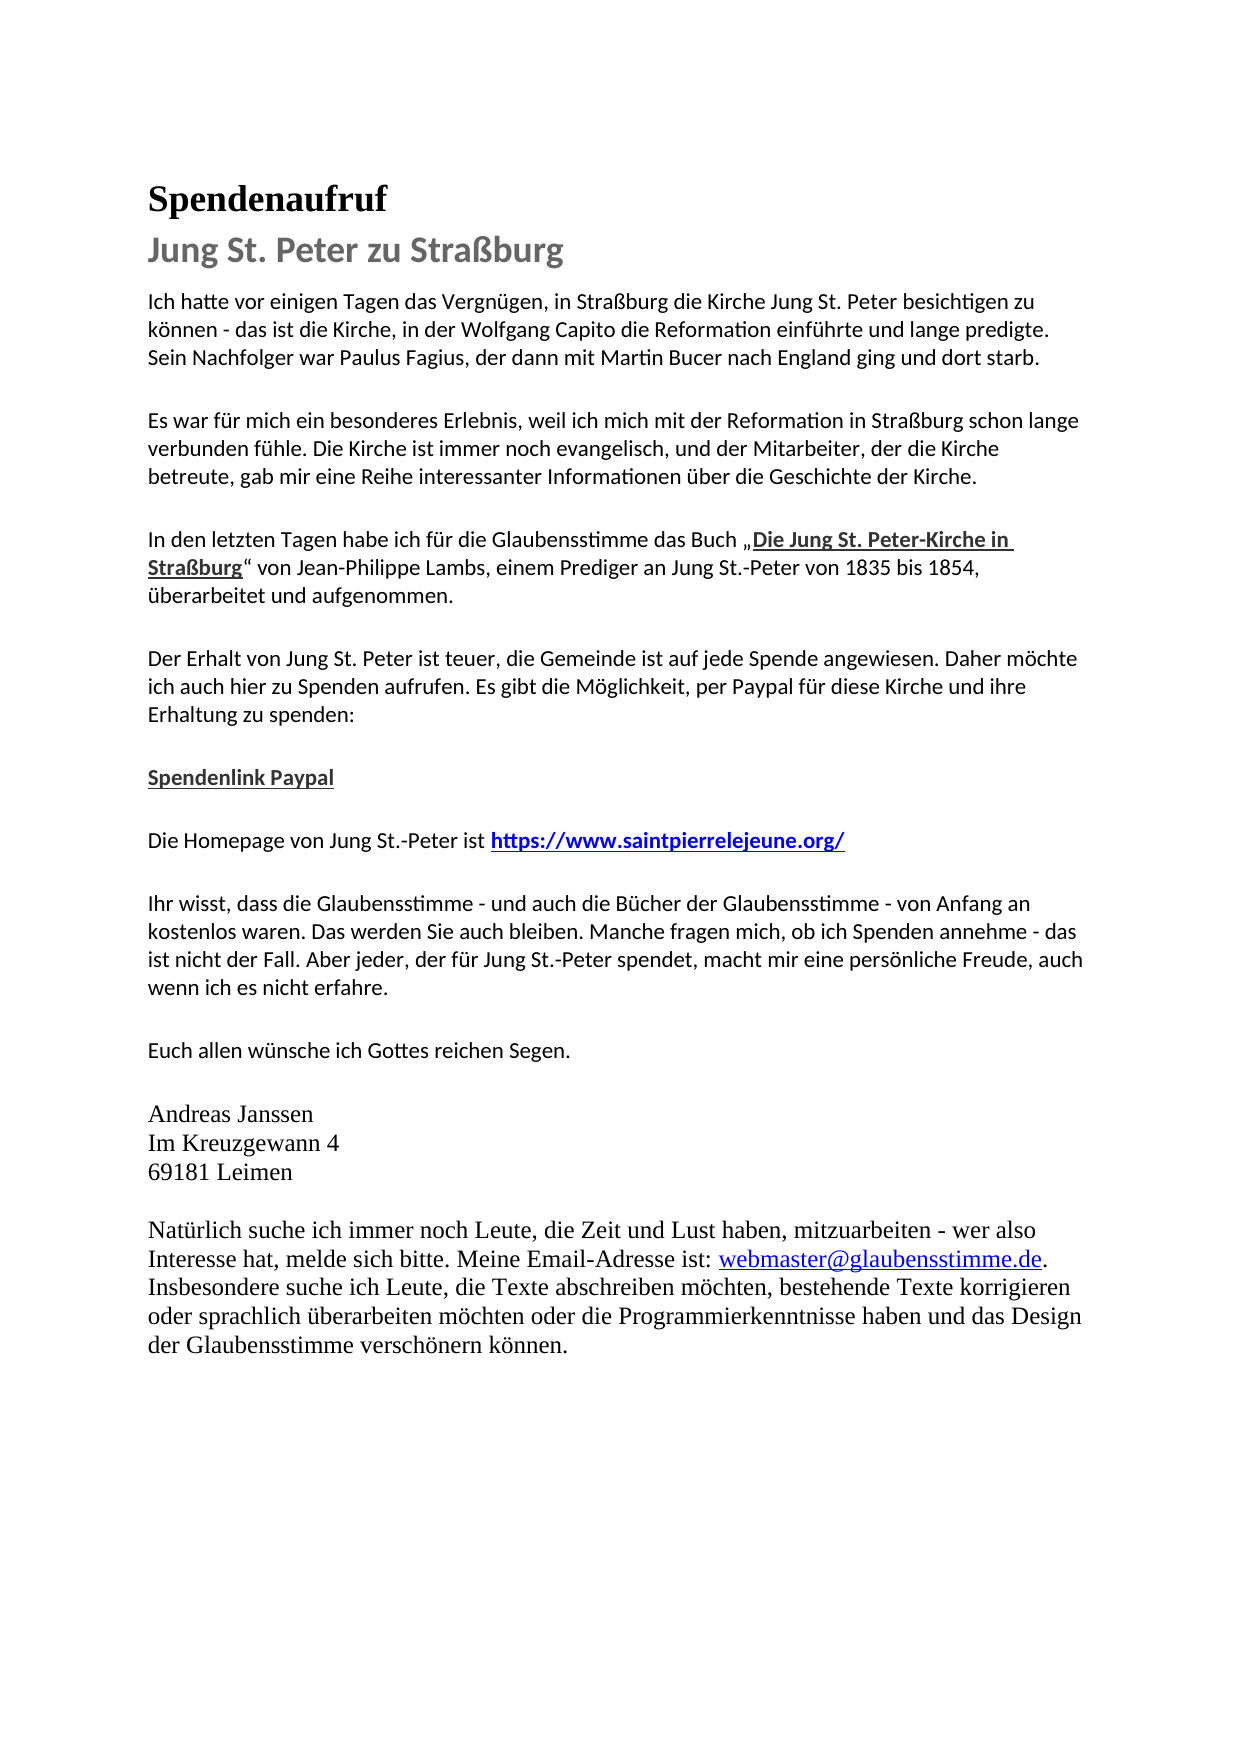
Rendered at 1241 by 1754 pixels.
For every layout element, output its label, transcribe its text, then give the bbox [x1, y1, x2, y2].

text Die Homepage von Jung St.-Peter ist https://www.saintpierrelejeune.org/ [148, 826, 1093, 854]
text Spendenlink Paypal [148, 763, 1093, 791]
text Euch allen wünsche ich Gottes reichen Segen. [148, 1037, 1093, 1064]
subtitle Spendenaufruf [148, 177, 1093, 220]
text Ihr wisst, dass die Glaubensstimme - und auch die Bücher der Glaubensstimme - von Anfang an kostenlos waren. Das werden Sie auch bleiben. Manche fragen mich, ob ich Spenden annehme - das ist nicht der Fall. Aber jeder, der für Jung St.-Peter spendet, macht mir eine persönliche Freude, auch wenn ich es nicht erfahre. [148, 889, 1093, 1002]
subtitle Jung St. Peter zu Straßburg [148, 226, 1093, 272]
text Es war für mich ein besonderes Erlebnis, weil ich mich mit der Reformation in Straßburg schon lange verbunden fühle. Die Kirche ist immer noch evangelisch, und der Mitarbeiter, der die Kirche betreute, gab mir eine Reihe interessanter Informationen über die Geschichte der Kirche. [148, 406, 1093, 490]
text Ich hatte vor einigen Tagen das Vergnügen, in Straßburg die Kirche Jung St. Peter besichtigen zu können - das ist die Kirche, in der Wolfgang Capito die Reformation einführte und lange predigte. Sein Nachfolger war Paulus Fagius, der dann mit Martin Bucer nach England ging und dort starb. [148, 287, 1093, 371]
text Der Erhalt von Jung St. Peter ist teuer, die Gemeinde ist auf jede Spende angewiesen. Daher möchte ich auch hier zu Spenden aufrufen. Es gibt die Möglichkeit, per Paypal für diese Kirche und ihre Erhaltung zu spenden: [148, 644, 1093, 728]
text Andreas Janssen Im Kreuzgewann 4 69181 Leimen [148, 1099, 1093, 1186]
text Natürlich suche ich immer noch Leute, die Zeit und Lust haben, mitzuarbeiten - wer also Interesse hat, melde sich bitte. Meine Email-Adresse ist: webmaster@glaubensstimme.de. Insbesondere suche ich Leute, die Texte abschreiben möchten, bestehende Texte korrigieren oder sprachlich überarbeiten möchten oder die Programmierkenntnisse haben und das Design der Glaubensstimme verschönern können. [148, 1215, 1093, 1359]
text In den letzten Tagen habe ich für die Glaubensstimme das Buch „Die Jung St. Peter-Kirche in Straßburg“ von Jean-Philippe Lambs, einem Prediger an Jung St.-Peter von 1835 bis 1854, überarbeitet und aufgenommen. [148, 525, 1093, 609]
